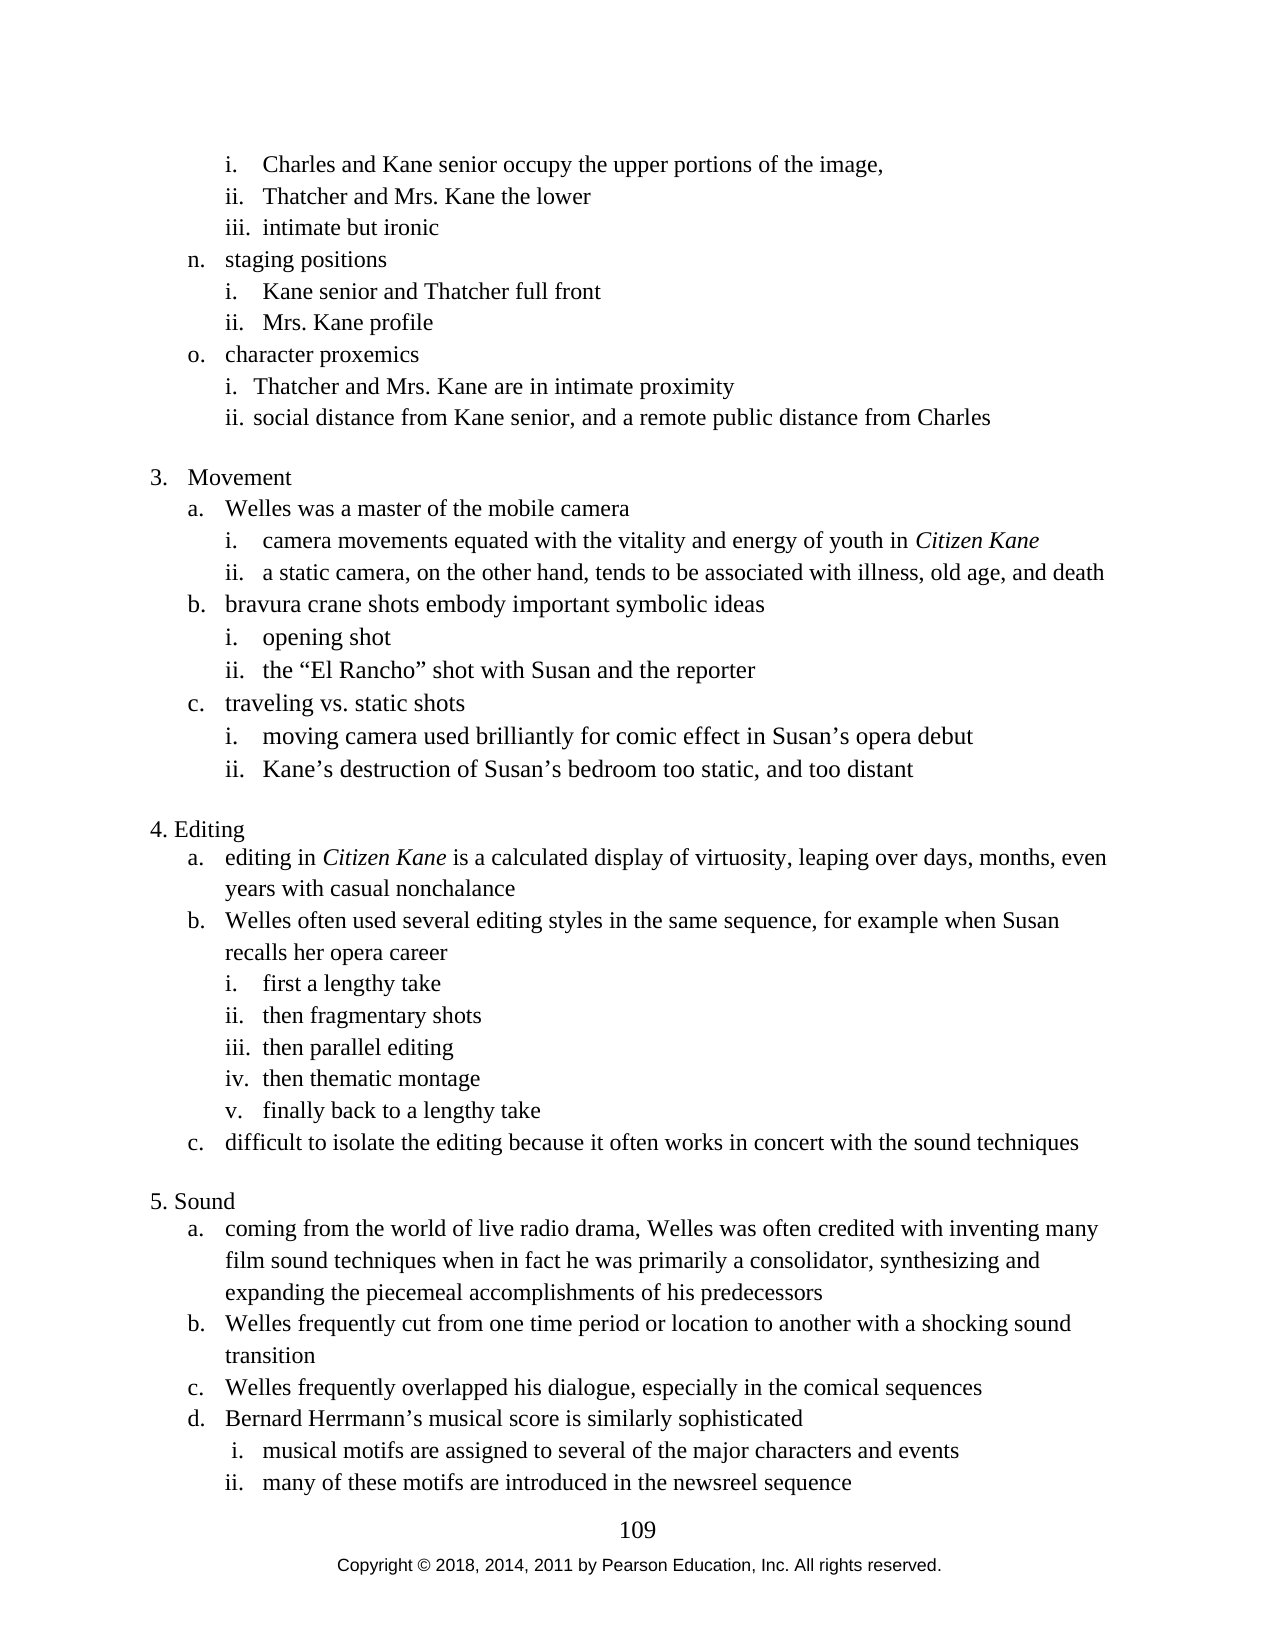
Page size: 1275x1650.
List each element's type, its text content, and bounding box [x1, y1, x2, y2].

list musical motifs are assigned to several of the major characters and events [244, 1436, 1127, 1464]
list then fragmentary shots [225, 1001, 1127, 1028]
list a static camera, on the other hand, tends to be associated with illness, old age, and death [225, 558, 1127, 585]
list coming from the world of live radio drama, Welles was often credited with inventing many film sound techniques when in fact he was primarily a consolidator, synthesizing and expanding the piecemeal accomplishments of his predecessors [187, 1214, 1127, 1305]
list Thatcher and Mrs. Kane are in intimate proximity [225, 372, 1127, 399]
list editing in Citizen Kane is a calculated display of virtuosity, leaping over days, months, even years with casual nonchalance [187, 843, 1127, 902]
list Welles frequently cut from one time period or location to another with a shocking sound transition [187, 1309, 1127, 1369]
list Welles frequently overlapped his dialogue, especially in the comical sequences [187, 1373, 1127, 1400]
list Kane’s destruction of Susan’s bedroom too static, and too distant [225, 754, 1125, 783]
list Bernard Herrmann’s musical score is similarly sophisticated [187, 1404, 1127, 1432]
list bravura crane shots embody important symbolic ideas [187, 589, 1125, 618]
list many of these motifs are introduced in the newsreel sequence [244, 1468, 1127, 1495]
list then parallel editing [225, 1033, 1127, 1060]
list staging positions [187, 245, 1127, 273]
text 5. Sound [150, 1187, 1127, 1214]
list Welles was a master of the mobile camera [187, 494, 1127, 522]
list Kane senior and Thatcher full front [225, 277, 1127, 304]
list camera movements equated with the vitality and energy of youth in Citizen Kane [225, 526, 1127, 553]
list moving camera used brilliantly for comic effect in Susan’s opera debut [225, 721, 1125, 750]
list difficult to isolate the editing because it often works in concert with the sound techniques [187, 1128, 1127, 1155]
list Mrs. Kane profile [225, 308, 1127, 336]
list opening shot [225, 622, 1125, 651]
list then thematic montage [225, 1064, 1127, 1092]
list the “El Rancho” shot with Susan and the reporter [225, 655, 1125, 684]
list character proxemics [187, 340, 1127, 368]
list traveling vs. static shots [187, 688, 1125, 717]
list Welles often used several editing styles in the same sequence, for example when Susan recalls her opera career [187, 906, 1127, 965]
list Thatcher and Mrs. Kane the lower [225, 182, 1127, 209]
text 4. Editing [150, 815, 1127, 843]
list Movement [150, 463, 1127, 490]
list social distance from Kane senior, and a remote public distance from Charles [225, 403, 1127, 431]
list Charles and Kane senior occupy the upper portions of the image, [225, 150, 1127, 178]
list finally back to a lengthy take [225, 1096, 1127, 1123]
list first a lengthy take [225, 969, 1127, 997]
list intimate but ironic [225, 213, 1127, 241]
